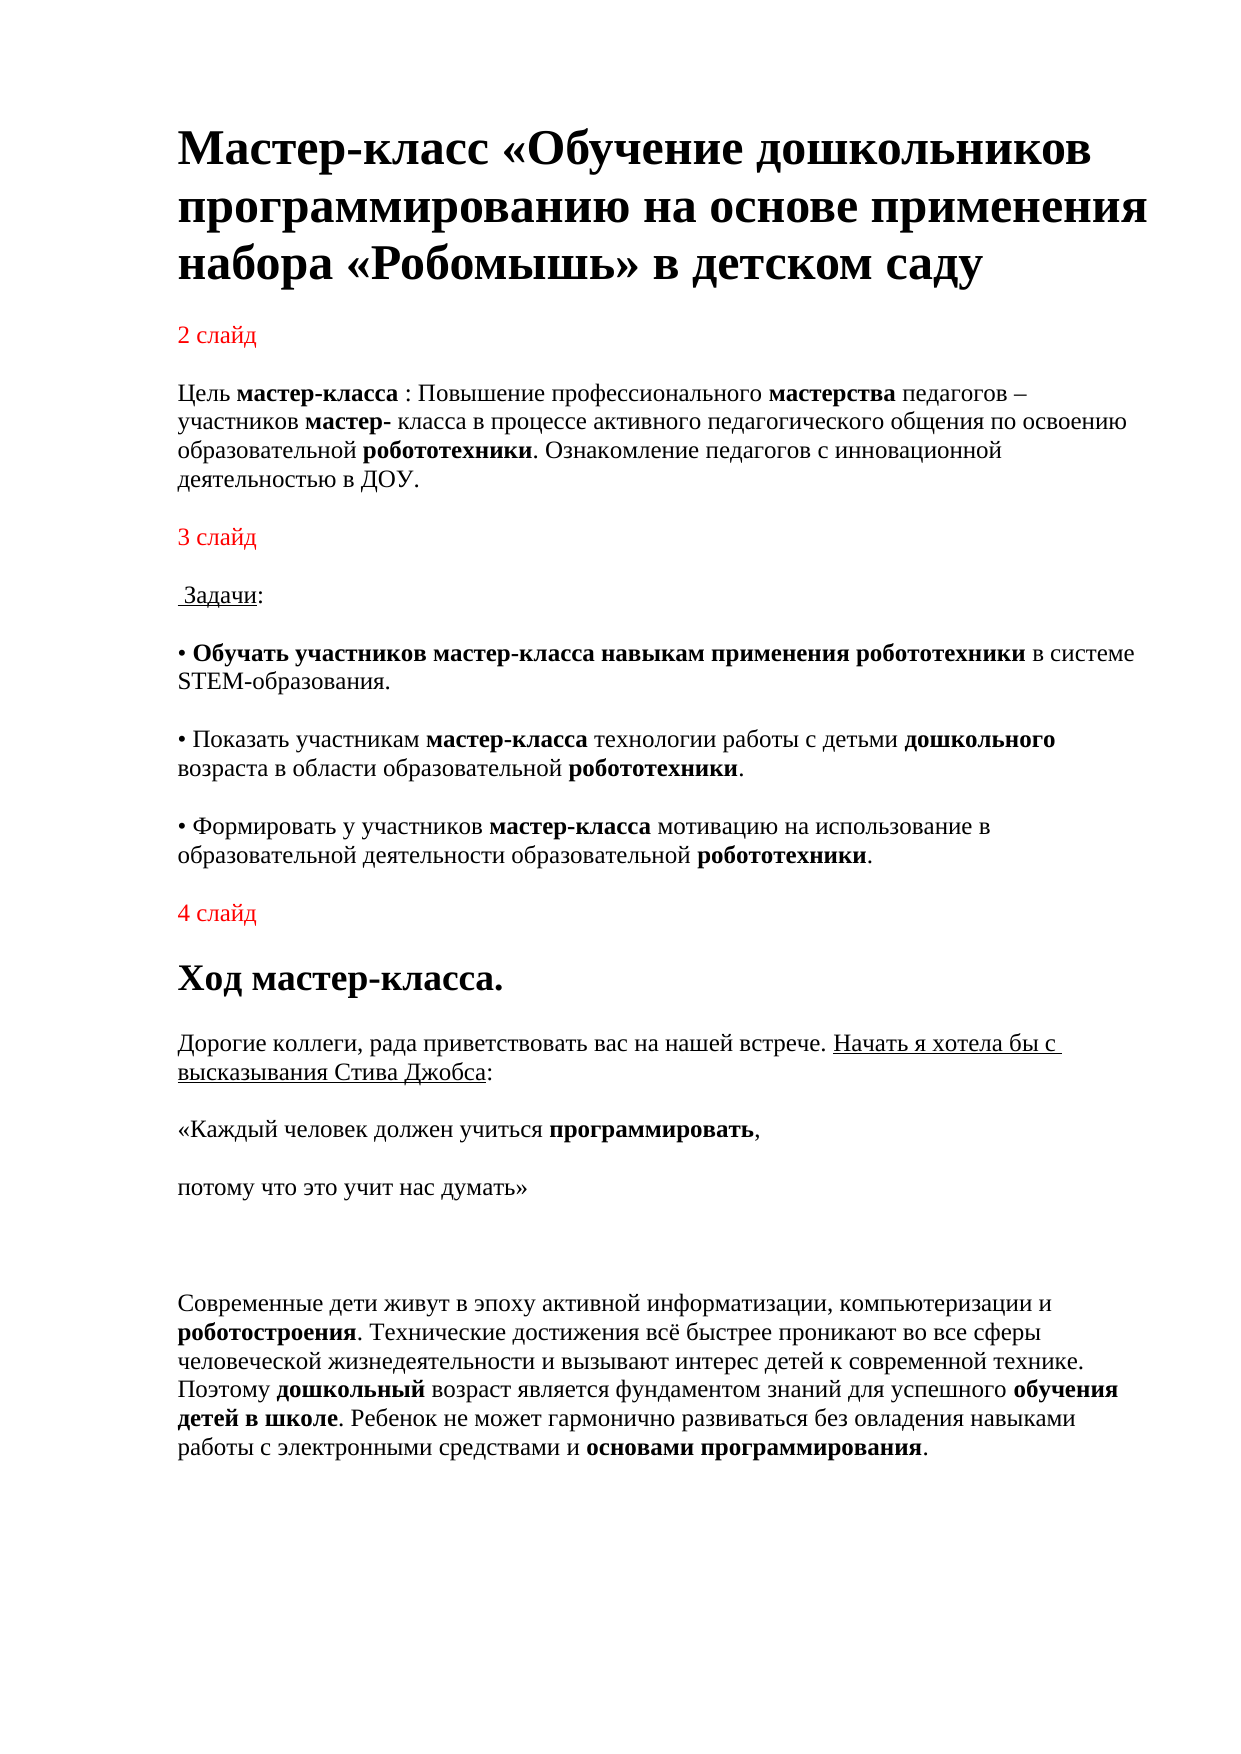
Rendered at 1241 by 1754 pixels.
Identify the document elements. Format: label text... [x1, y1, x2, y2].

text потому что это учит нас думать» [177, 1172, 1152, 1201]
text Цель мастер-класса : Повышение профессионального мастерства педагогов – участников мастер- класса в процессе активного педагогического общения по освоению образовательной робототехники. Ознакомление педагогов с инновационной деятельностью в ДОУ. [177, 378, 1152, 493]
text • Формировать у участников мастер-класса мотивацию на использование в образовательной деятельности образовательной робототехники. [177, 811, 1152, 868]
text • Показать участникам мастер-класса технологии работы с детьми дошкольного возраста в области образовательной робототехники. [177, 724, 1152, 782]
text «Каждый человек должен учиться программировать, [177, 1114, 1152, 1143]
text Современные дети живут в эпоху активной информатизации, компьютеризации и роботостроения. Технические достижения всё быстрее проникают во все сферы человеческой жизнедеятельности и вызывают интерес детей к современной технике. Поэтому дошкольный возраст является фундаментом знаний для успешного обучения детей в школе. Ребенок не может гармонично развиваться без овладения навыками работы с электронными средствами и основами программирования. [177, 1288, 1152, 1461]
text Мастер-класс «Обучение дошкольников программированию на основе применения набора «Робомышь» в детском саду [177, 118, 1152, 291]
text Дорогие коллеги, рада приветствовать вас на нашей встрече. Начать я хотела бы с высказывания Стива Джобса: [177, 1028, 1152, 1085]
text Ход мастер-класса. [177, 956, 1152, 999]
text 4 слайд [177, 898, 1152, 926]
text • Обучать участников мастер-класса навыкам применения робототехники в системе STEM-образования. [177, 638, 1152, 695]
text 3 слайд [177, 522, 1152, 551]
text Задачи: [177, 580, 1152, 608]
text 2 слайд [177, 320, 1152, 348]
